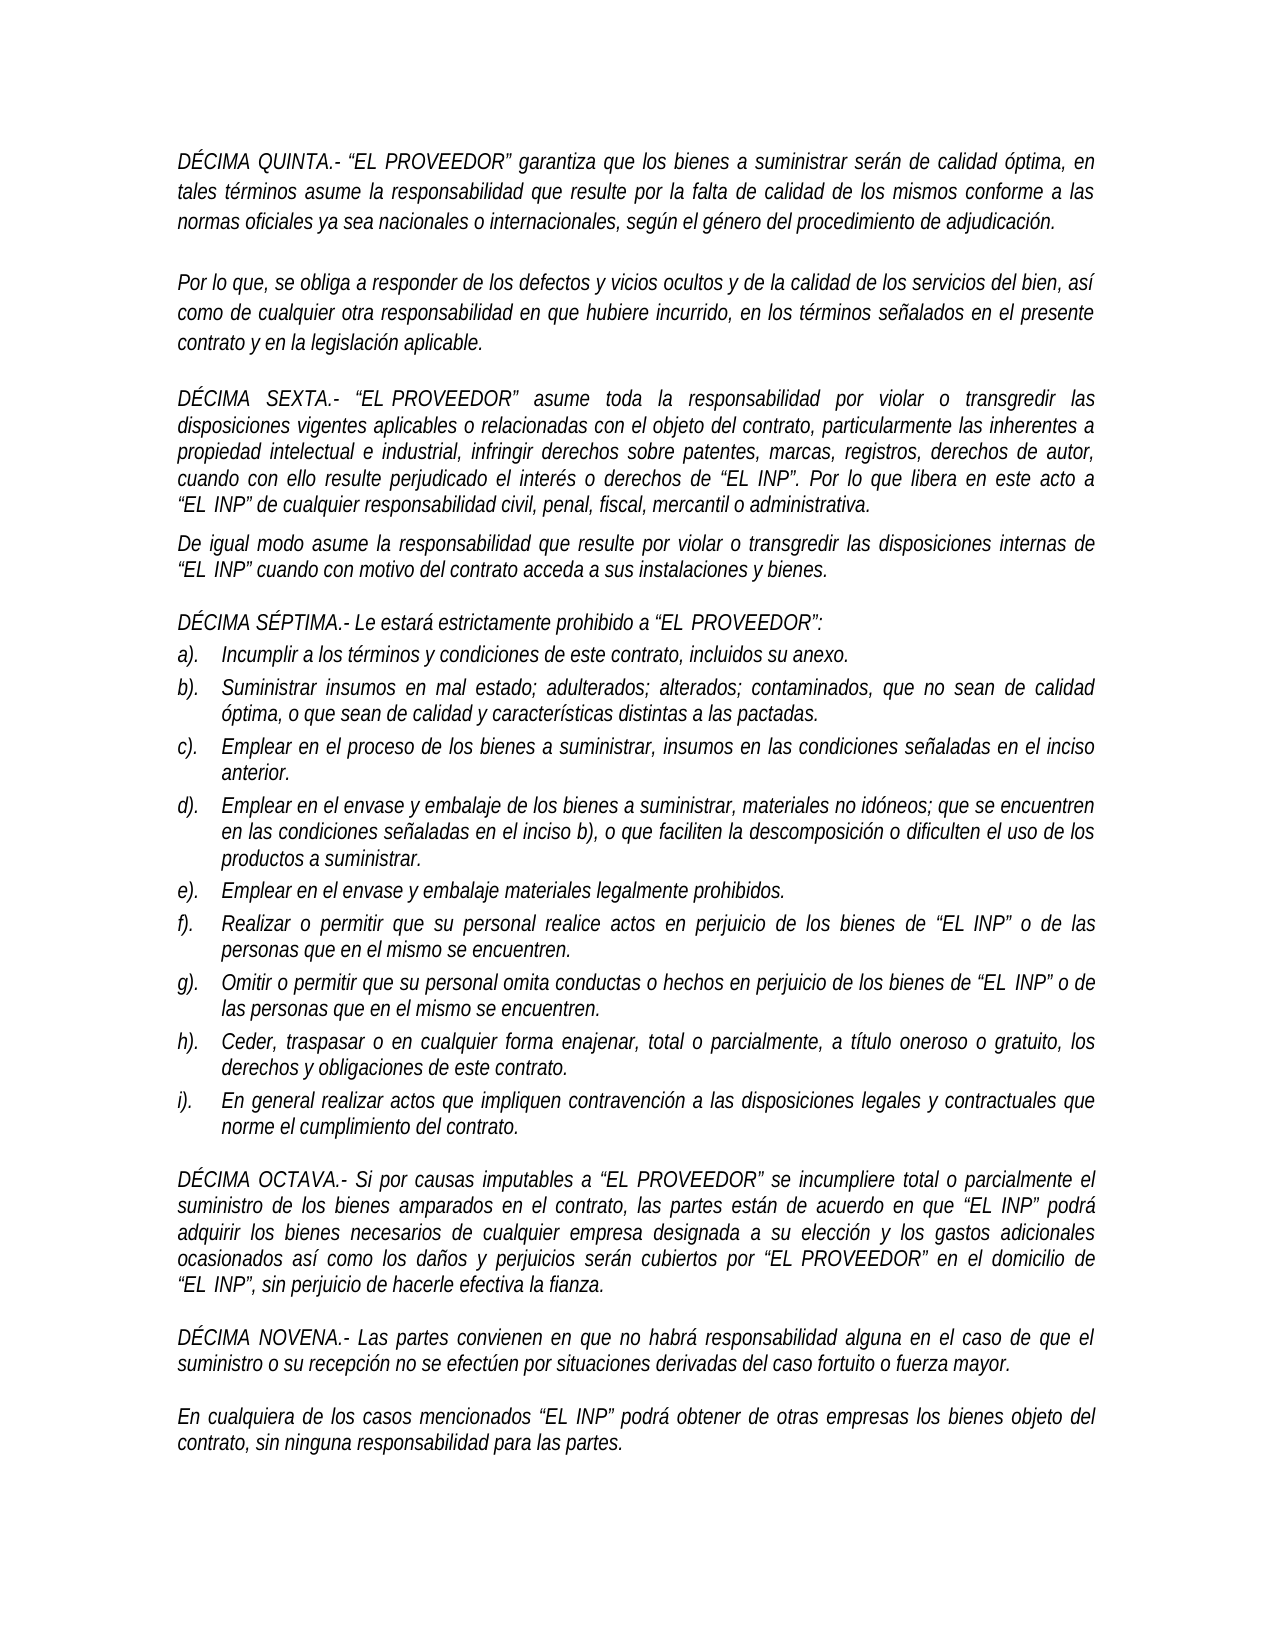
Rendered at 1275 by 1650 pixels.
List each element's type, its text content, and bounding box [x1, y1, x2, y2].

text c). Emplear en el proceso de los bienes a suministrar, insumos en las condiciones señaladas en el inciso anterior. [177, 733, 1098, 786]
text DÉCIMA NOVENA.- Las partes convienen en que no habrá responsabilidad alguna en el caso de que el suministro o su recepción no se efectúen por situaciones derivadas del caso fortuito o fuerza mayor. [177, 1324, 1098, 1377]
text De igual modo asume la responsabilidad que resulte por violar o transgredir las disposiciones internas de “EL INP” cuando con motivo del contrato acceda a sus instalaciones y bienes. [177, 530, 1098, 582]
text DÉCIMA OCTAVA.- Si por causas imputables a “EL PROVEEDOR” se incumpliere total o parcialmente el suministro de los bienes amparados en el contrato, las partes están de acuerdo en que “EL INP” podrá adquirir los bienes necesarios de cualquier empresa designada a su elección y los gastos adicionales ocasionados así como los daños y perjuicios serán cubiertos por “EL PROVEEDOR” en el domicilio de “EL INP”, sin perjuicio de hacerle efectiva la fianza. [177, 1166, 1098, 1297]
text d). Emplear en el envase y embalaje de los bienes a suministrar, materiales no idóneos; que se encuentren en las condiciones señaladas en el inciso b), o que faciliten la descomposición o dificulten el uso de los productos a suministrar. [177, 792, 1098, 871]
text a). Incumplir a los términos y condiciones de este contrato, incluidos su anexo. [177, 641, 1098, 668]
text DÉCIMA QUINTA.- “EL PROVEEDOR” garantiza que los bienes a suministrar serán de calidad óptima, en tales términos asume la responsabilidad que resulte por la falta de calidad de los mismos conforme a las normas oficiales ya sea nacionales o internacionales, según el género del procedimiento de adjudicación. [177, 148, 1098, 234]
text f). Realizar o permitir que su personal realice actos en perjuicio de los bienes de “EL INP” o de las personas que en el mismo se encuentren. [177, 910, 1098, 962]
text Por lo que, se obliga a responder de los defectos y vicios ocultos y de la calidad de los servicios del bien, así como de cualquier otra responsabilidad en que hubiere incurrido, en los términos señalados en el presente contrato y en la legislación aplicable. [177, 268, 1098, 355]
text DÉCIMA SÉPTIMA.- Le estará estrictamente prohibido a “EL PROVEEDOR”: [177, 609, 1098, 635]
text b). Suministrar insumos en mal estado; adulterados; alterados; contaminados, que no sean de calidad óptima, o que sean de calidad y características distintas a las pactadas. [177, 674, 1098, 727]
text g). Omitir o permitir que su personal omita conductas o hechos en perjuicio de los bienes de “EL INP” o de las personas que en el mismo se encuentren. [177, 969, 1098, 1021]
text En cualquiera de los casos mencionados “EL INP” podrá obtener de otras empresas los bienes objeto del contrato, sin ninguna responsabilidad para las partes. [177, 1403, 1098, 1456]
text DÉCIMA SEXTA.- “EL PROVEEDOR” asume toda la responsabilidad por violar o transgredir las disposiciones vigentes aplicables o relacionadas con el objeto del contrato, particularmente las inherentes a propiedad intelectual e industrial, infringir derechos sobre patentes, marcas, registros, derechos de autor, cuando con ello resulte perjudicado el interés o derechos de “EL INP”. Por lo que libera en este acto a “EL INP” de cualquier responsabilidad civil, penal, fiscal, mercantil o administrativa. [177, 385, 1098, 517]
text h). Ceder, traspasar o en cualquier forma enajenar, total o parcialmente, a título oneroso o gratuito, los derechos y obligaciones de este contrato. [177, 1028, 1098, 1080]
text e). Emplear en el envase y embalaje materiales legalmente prohibidos. [177, 877, 1098, 903]
text i). En general realizar actos que impliquen contravención a las disposiciones legales y contractuales que norme el cumplimiento del contrato. [177, 1087, 1098, 1139]
